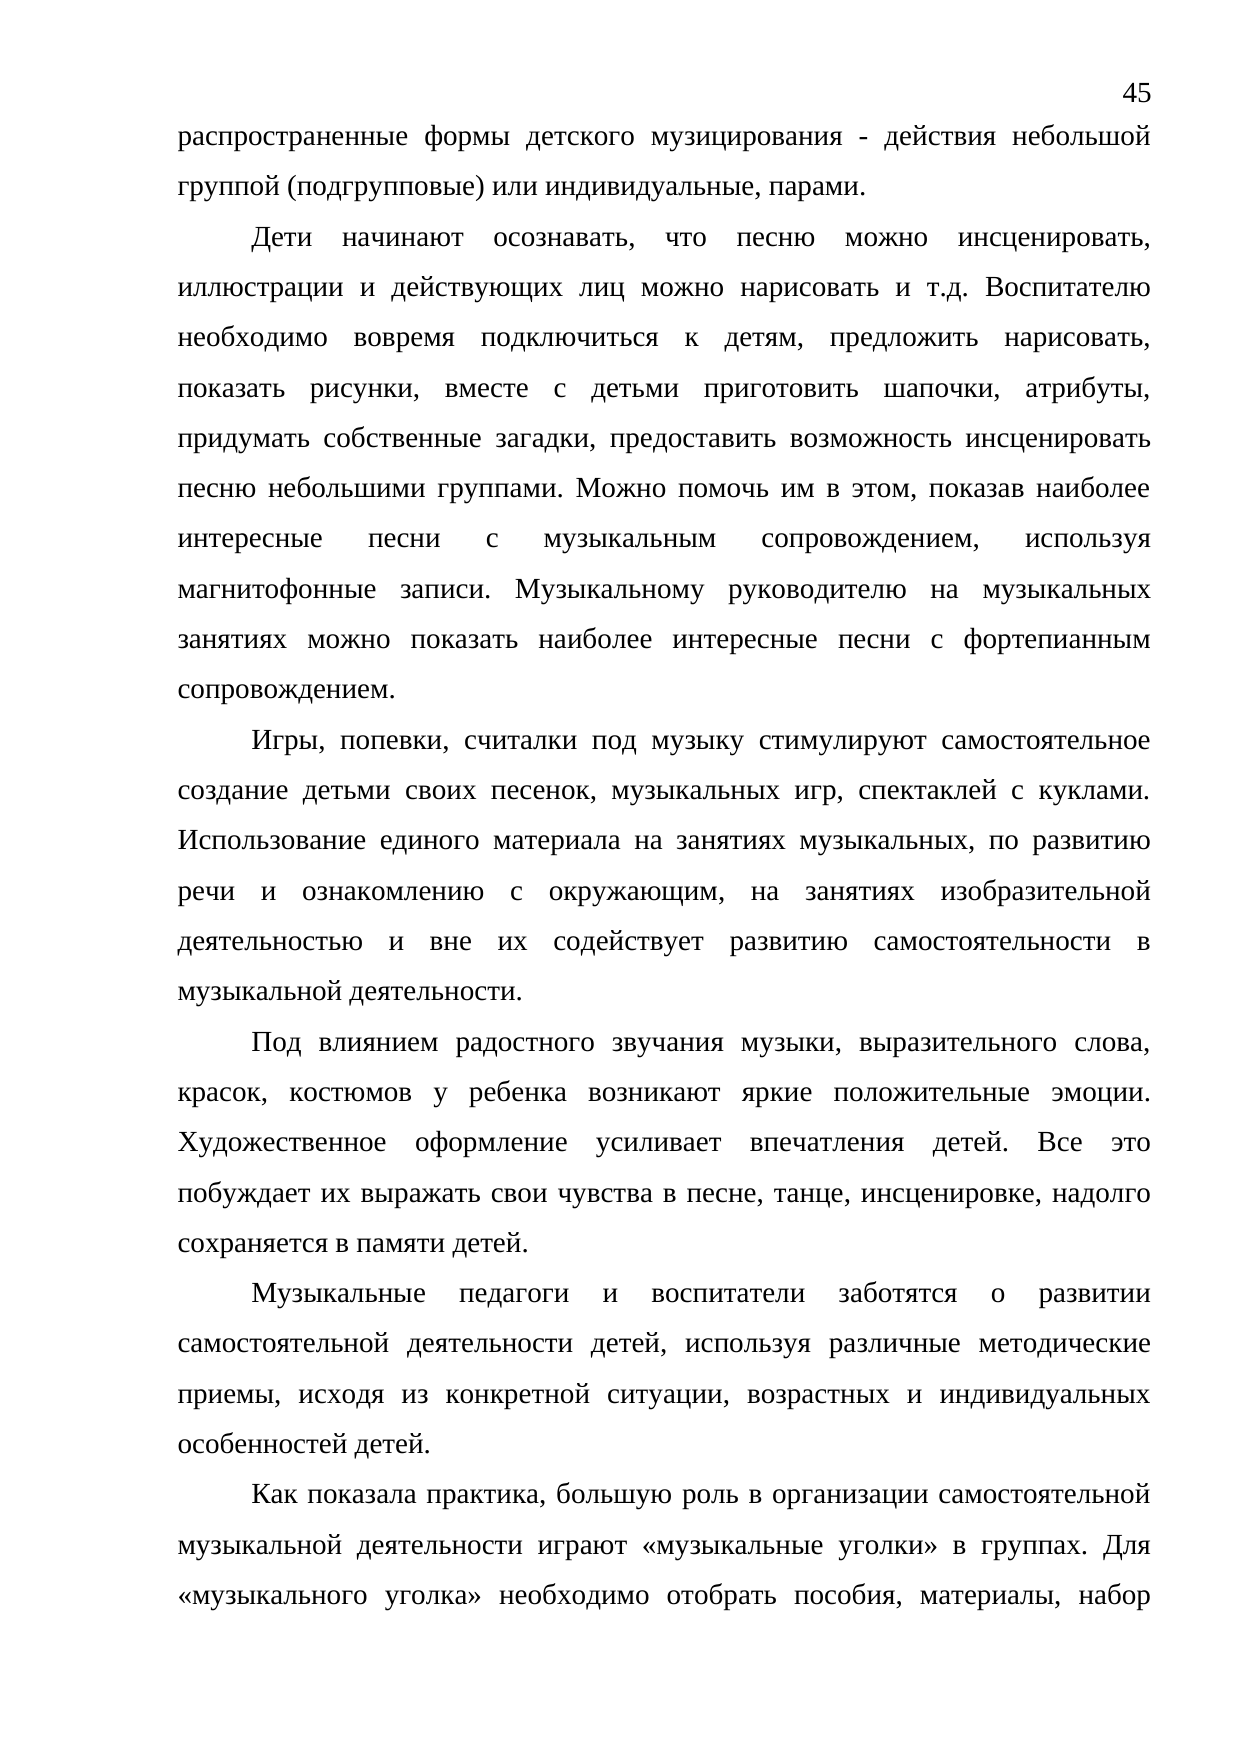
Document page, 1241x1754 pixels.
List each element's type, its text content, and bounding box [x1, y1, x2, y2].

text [177, 118, 1152, 202]
text Дети начинают осознавать, что песню можно инсценировать, иллюстрации и действующих лиц можно нарисовать и т.д. Воспитателю необходимо вовремя подключиться к детям, предложить нарисовать, показать рисунки, вместе с детьми приготовить шапочки, атрибуты, придумать собственные загадки, предоставить возможность инсценировать песню небольшими группами. Можно помочь им в этом, показав наиболее интересные песни с музыкальным сопровождением, используя магнитофонные записи. Музыкальному руководителю на музыкальных занятиях можно показать наиболее интересные песни с фортепианным сопровождением. [177, 219, 1152, 705]
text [177, 1477, 1152, 1611]
text Под влиянием радостного звучания музыки, выразительного слова, красок, костюмов у ребенка возникают яркие положительные эмоции. Художественное оформление усиливает впечатления детей. Все это побуждает их выражать свои чувства в песне, танце, инсценировке, надолго сохраняется в памяти детей. [177, 1024, 1152, 1258]
text Игры, попевки, считалки под музыку стимулируют самостоятельное создание детьми своих песенок, музыкальных игр, спектаклей с куклами. Использование единого материала на занятиях музыкальных, по развитию речи и ознакомлению с окружающим, на занятиях изобразительной деятельностью и вне их содействует развитию самостоятельности в музыкальной деятельности. [177, 722, 1152, 1007]
text Музыкальные педагоги и воспитатели заботятся о развитии самостоятельной деятельности детей, используя различные методические приемы, исходя из конкретной ситуации, возрастных и индивидуальных особенностей детей. [177, 1275, 1152, 1460]
